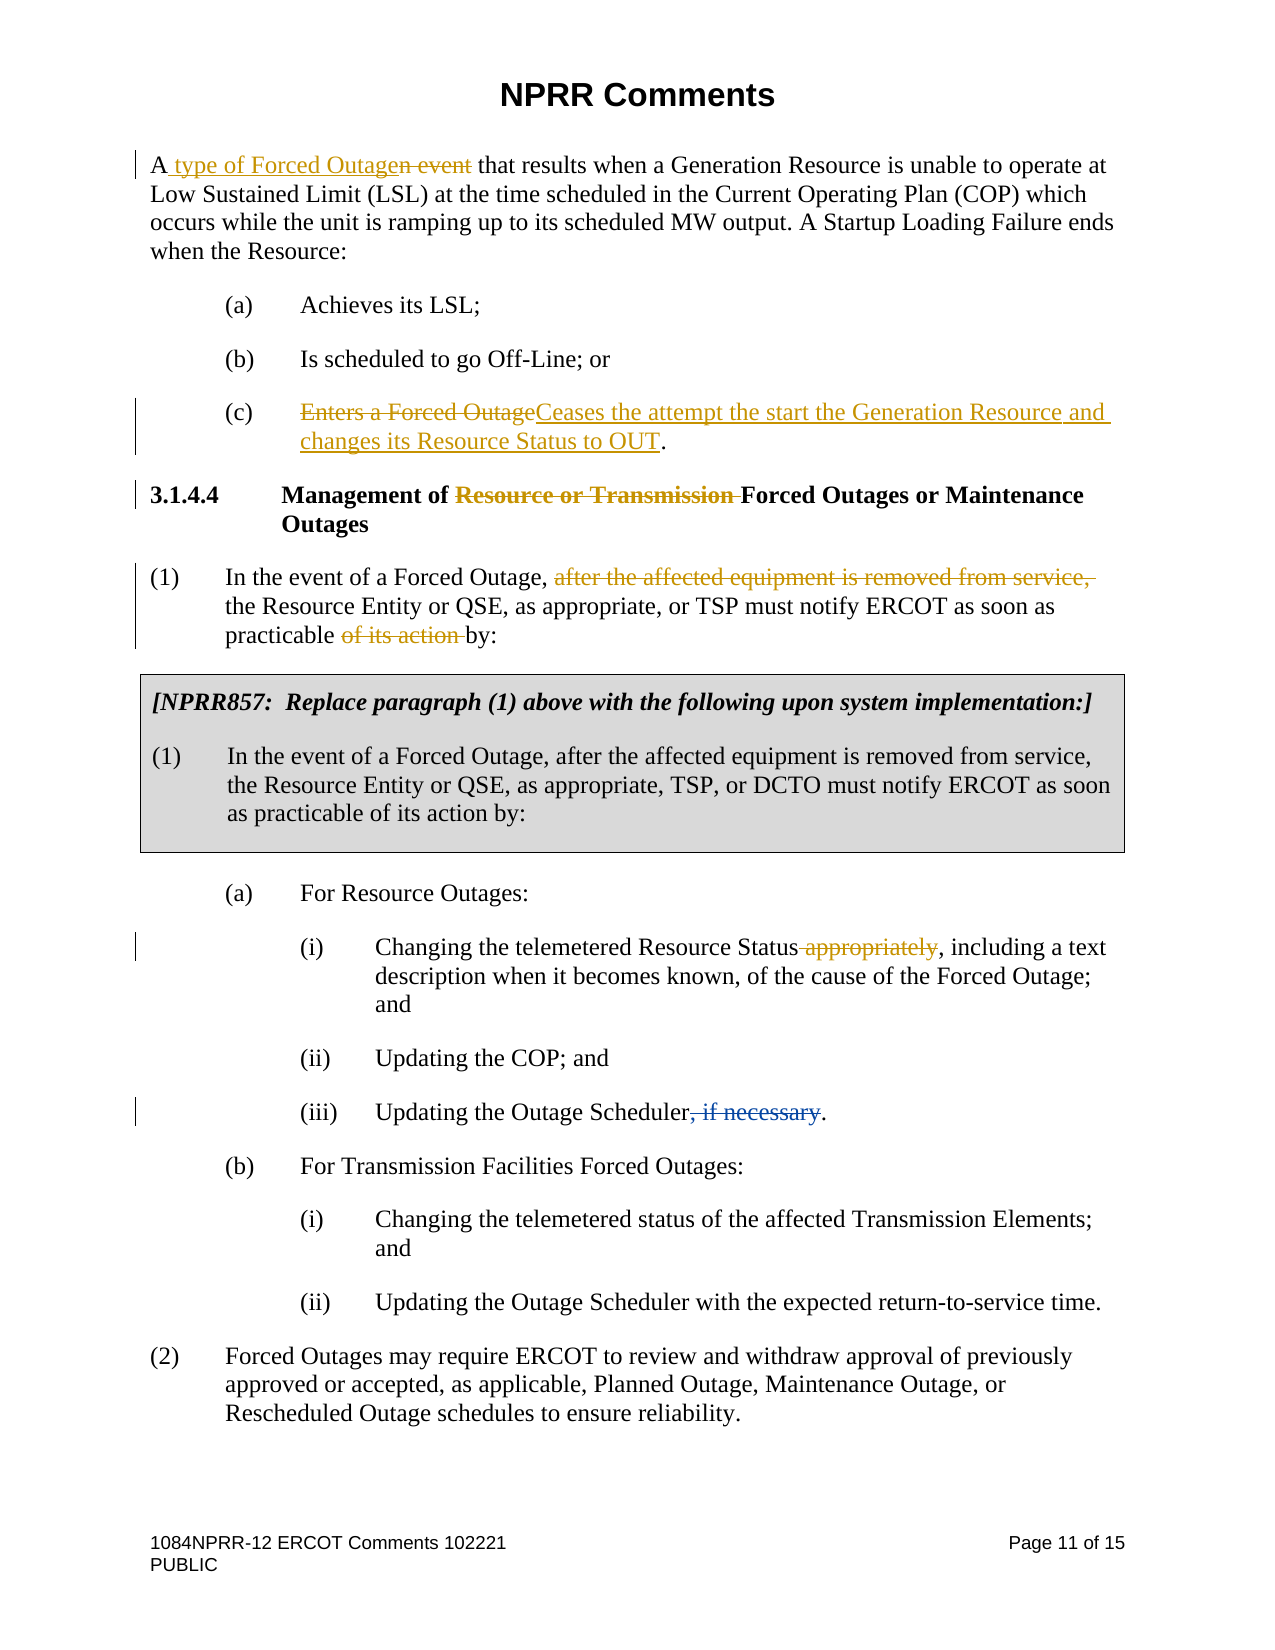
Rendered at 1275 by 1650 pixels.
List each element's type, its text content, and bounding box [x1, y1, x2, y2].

text (2) Forced Outages may require ERCOT to review and withdraw approval of previously approved or accepted, as applicable, Planned Outage, Maintenance Outage, or Rescheduled Outage schedules to ensure reliability. [150, 1341, 1125, 1427]
text 3.1.4.4 Management of Forced Outages or Maintenance Outages [150, 480, 1125, 537]
text (iii) Updating the Outage Scheduler. [300, 1097, 1125, 1126]
text (ii) Updating the Outage Scheduler with the expected return-to-service time. [300, 1287, 1125, 1316]
text (c) . [225, 397, 1125, 455]
text (a) Achieves its LSL; [225, 290, 1125, 319]
text (i) Changing the telemetered status of the affected Transmission Elements; and [300, 1204, 1125, 1262]
text (i) Changing the telemetered Resource Status, including a text description when it becomes known, of the cause of the Forced Outage; and [300, 932, 1125, 1018]
text A that results when a Generation Resource is unable to operate at Low Sustained Limit (LSL) at the time scheduled in the Current Operating Plan (COP) which occurs while the unit is ramping up to its scheduled MW output. A Startup Loading Failure ends when the Resource: [150, 150, 1125, 265]
text (a) For Resource Outages: [225, 878, 1125, 907]
text (ii) Updating the COP; and [300, 1043, 1125, 1072]
table_header [NPRR857: Replace paragraph (1) above with the following upon system implementation:] (1) In the event of a Forced Outage, after the affected equipment is removed from service, the Resource Entity or QSE, as appropriate, TSP, or DCTO must notify ERCOT as soon as practicable of its action by: [141, 675, 1124, 852]
text (b) For Transmission Facilities Forced Outages: [225, 1151, 1125, 1179]
text (b) Is scheduled to go Off-Line; or [225, 344, 1125, 372]
text (1) In the event of a Forced Outage, the Resource Entity or QSE, as appropriate, or TSP must notify ERCOT as soon as practicable by: [150, 562, 1125, 649]
